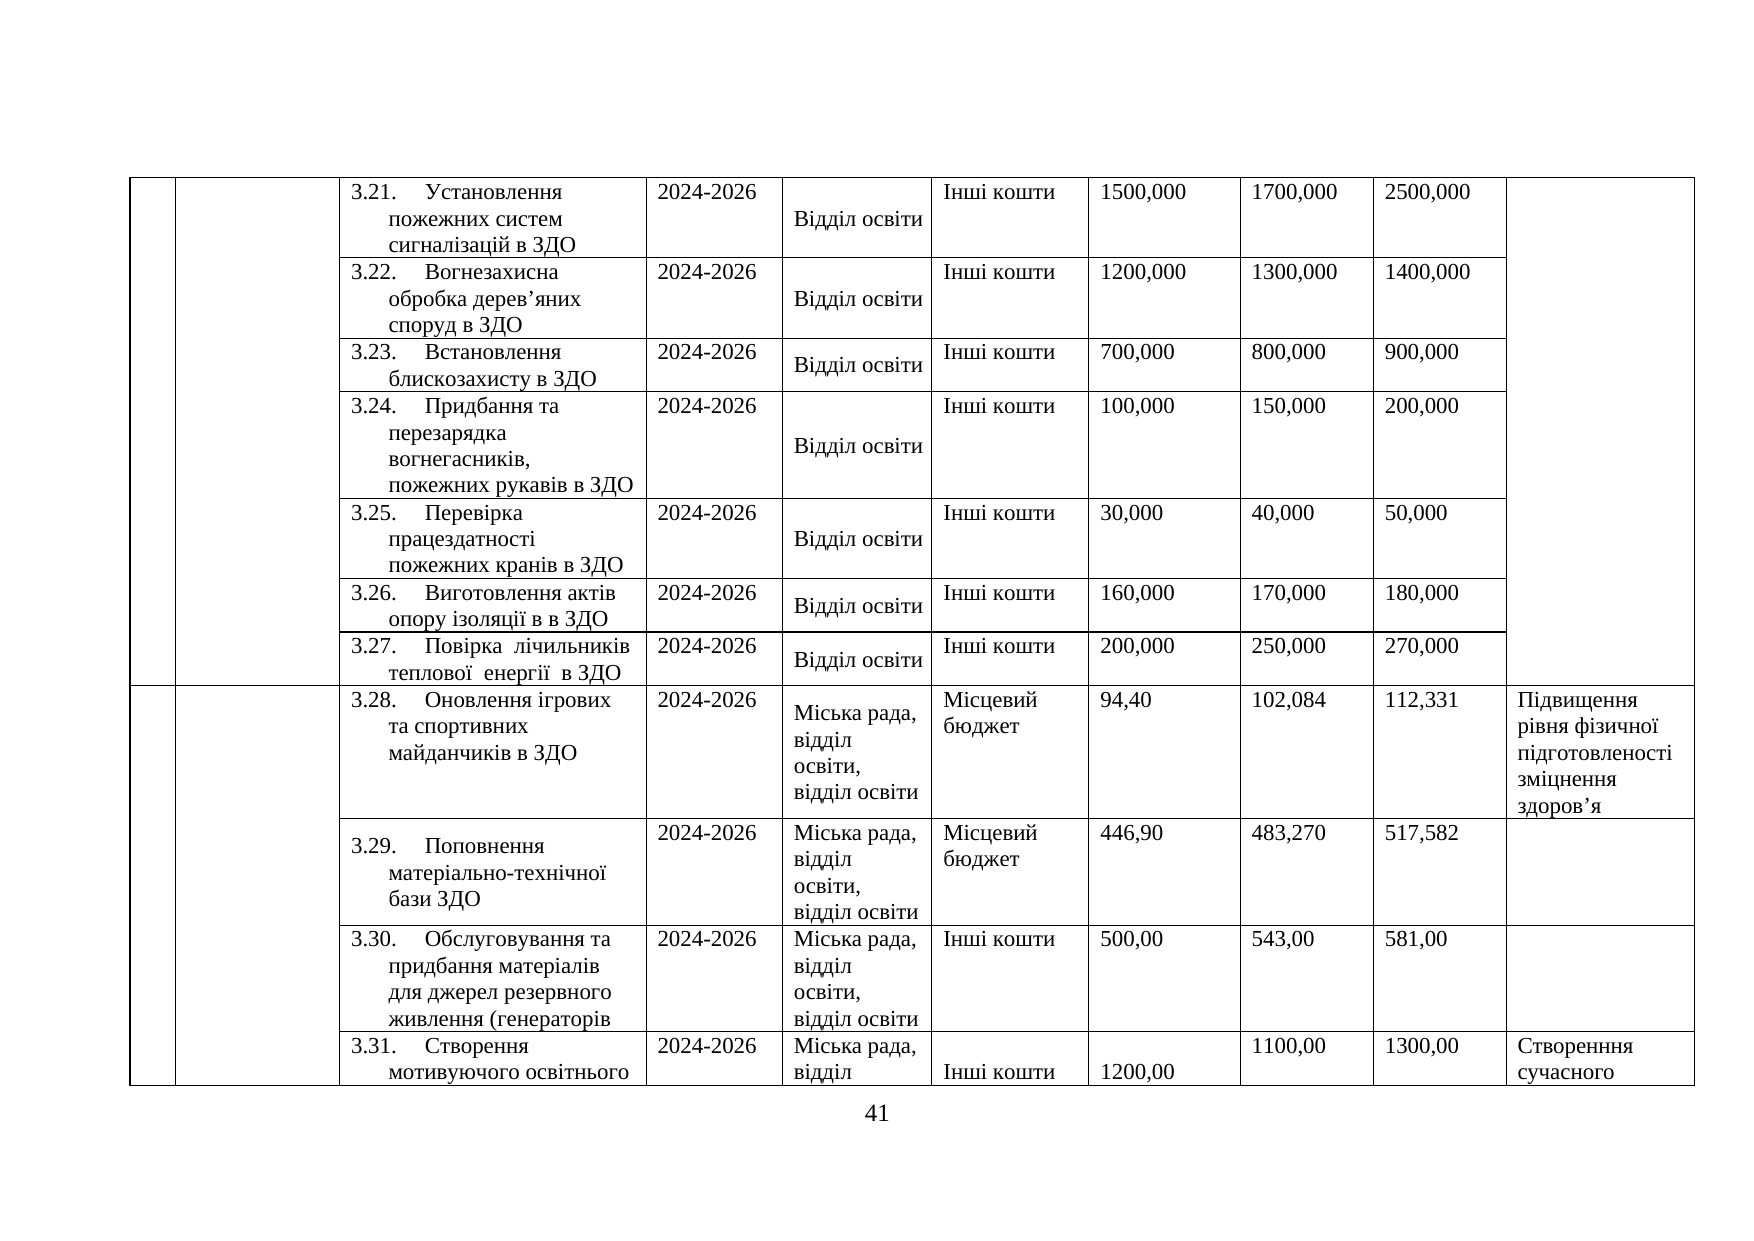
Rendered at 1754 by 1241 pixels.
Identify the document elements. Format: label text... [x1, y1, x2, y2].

table_cell Вогнезахисна обробка дерев’яних споруд в ЗДО [340, 258, 646, 337]
table_cell Перевірка працездатності пожежних кранів в ЗДО [340, 499, 646, 578]
table_cell 1200,000 [1089, 258, 1240, 337]
table_cell 50,000 [1374, 499, 1506, 578]
table_cell Підвищення рівня фізичної підготовленості зміцнення здоров’я [1507, 686, 1694, 818]
table_cell 543,00 [1241, 926, 1373, 1031]
table_cell 2024-2026 [647, 926, 782, 1031]
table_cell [1507, 1032, 1694, 1085]
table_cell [340, 1032, 646, 1085]
table_cell Встановлення блискозахисту в ЗДО [340, 339, 646, 391]
table_cell 1300,000 [1241, 258, 1373, 337]
table_cell 517,582 [1374, 819, 1506, 924]
table_cell [176, 686, 339, 1085]
table_cell 800,000 [1241, 339, 1373, 391]
table_cell 250,000 [1241, 633, 1373, 685]
table_cell Інші кошти [932, 1032, 1088, 1085]
table_cell 500,00 [1089, 926, 1240, 1031]
table_cell Інші кошти [932, 579, 1088, 631]
table_cell Міська рада, відділ освіти, відділ освіти [783, 819, 931, 924]
table_cell 1100,00 [1241, 1032, 1373, 1085]
table_cell Інші кошти [932, 178, 1088, 257]
table_cell Інші кошти [932, 499, 1088, 578]
table_cell Інші кошти [932, 339, 1088, 391]
table_cell 2024-2026 [647, 579, 782, 631]
table_cell 40,000 [1241, 499, 1373, 578]
table_cell 1500,000 [1089, 178, 1240, 257]
table_cell 1700,000 [1241, 178, 1373, 257]
table_cell 2024-2026 [647, 178, 782, 257]
table_cell 2024-2026 [647, 339, 782, 391]
table_cell Інші кошти [932, 258, 1088, 337]
table_cell Міська рада, відділ освіти, відділ освіти [783, 686, 931, 818]
table_cell Поповнення матеріально-технічної бази ЗДО [340, 819, 646, 924]
table_cell Місцевий бюджет [932, 686, 1088, 818]
table_cell Міська рада, відділ освіти, відділ освіти [783, 926, 931, 1031]
table_cell 102,084 [1241, 686, 1373, 818]
table_cell 900,000 [1374, 339, 1506, 391]
table_cell 180,000 [1374, 579, 1506, 631]
table_cell Місцевий бюджет [932, 819, 1088, 924]
table_cell 30,000 [1089, 499, 1240, 578]
table_cell Відділ освіти [783, 258, 931, 337]
table_cell Інші кошти [932, 633, 1088, 685]
table_cell [1507, 926, 1694, 1031]
table_cell Відділ освіти [783, 178, 931, 257]
table_cell [1507, 819, 1694, 924]
table_cell Інші кошти [932, 392, 1088, 498]
table_cell Обслуговування та придбання матеріалів для джерел резервного живлення (генераторів [340, 926, 646, 1031]
table_cell Установлення пожежних систем сигналізацій в ЗДО [340, 178, 646, 257]
table_cell 2024-2026 [647, 258, 782, 337]
table_cell 2024-2026 [647, 633, 782, 685]
table_cell Відділ освіти [783, 579, 931, 631]
table_cell 200,000 [1089, 633, 1240, 685]
table_cell Інші кошти [932, 926, 1088, 1031]
table_cell 483,270 [1241, 819, 1373, 924]
table_cell 1400,000 [1374, 258, 1506, 337]
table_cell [783, 1032, 931, 1085]
table_cell 1200,00 [1089, 1032, 1240, 1085]
table_cell 170,000 [1241, 579, 1373, 631]
table_cell 1300,00 [1374, 1032, 1506, 1085]
table_cell Повірка лічильників теплової енергії в ЗДО [340, 633, 646, 685]
table_cell Відділ освіти [783, 499, 931, 578]
table_cell [131, 686, 175, 1085]
table_cell 446,90 [1089, 819, 1240, 924]
table_cell Оновлення ігрових та спортивних майданчиків в ЗДО [340, 686, 646, 818]
table_cell 2024-2026 [647, 392, 782, 498]
table_cell Виготовлення актів опору ізоляції в в ЗДО [340, 579, 646, 631]
table_cell 270,000 [1374, 633, 1506, 685]
table_cell 581,00 [1374, 926, 1506, 1031]
table_cell 2024-2026 [647, 686, 782, 818]
table_cell 150,000 [1241, 392, 1373, 498]
table_cell 160,000 [1089, 579, 1240, 631]
table_cell 2500,000 [1374, 178, 1506, 257]
table_cell Відділ освіти [783, 339, 931, 391]
table_cell 2024-2026 [647, 819, 782, 924]
table_cell 112,331 [1374, 686, 1506, 818]
table_cell 100,000 [1089, 392, 1240, 498]
table_cell 2024-2026 [647, 499, 782, 578]
table_cell 200,000 [1374, 392, 1506, 498]
table_cell Відділ освіти [783, 392, 931, 498]
table_cell 94,40 [1089, 686, 1240, 818]
table_cell Відділ освіти [783, 633, 931, 685]
table_cell 700,000 [1089, 339, 1240, 391]
table_cell 2024-2026 [647, 1032, 782, 1085]
table_cell Придбання та перезарядка вогнегасників, пожежних рукавів в ЗДО [340, 392, 646, 498]
